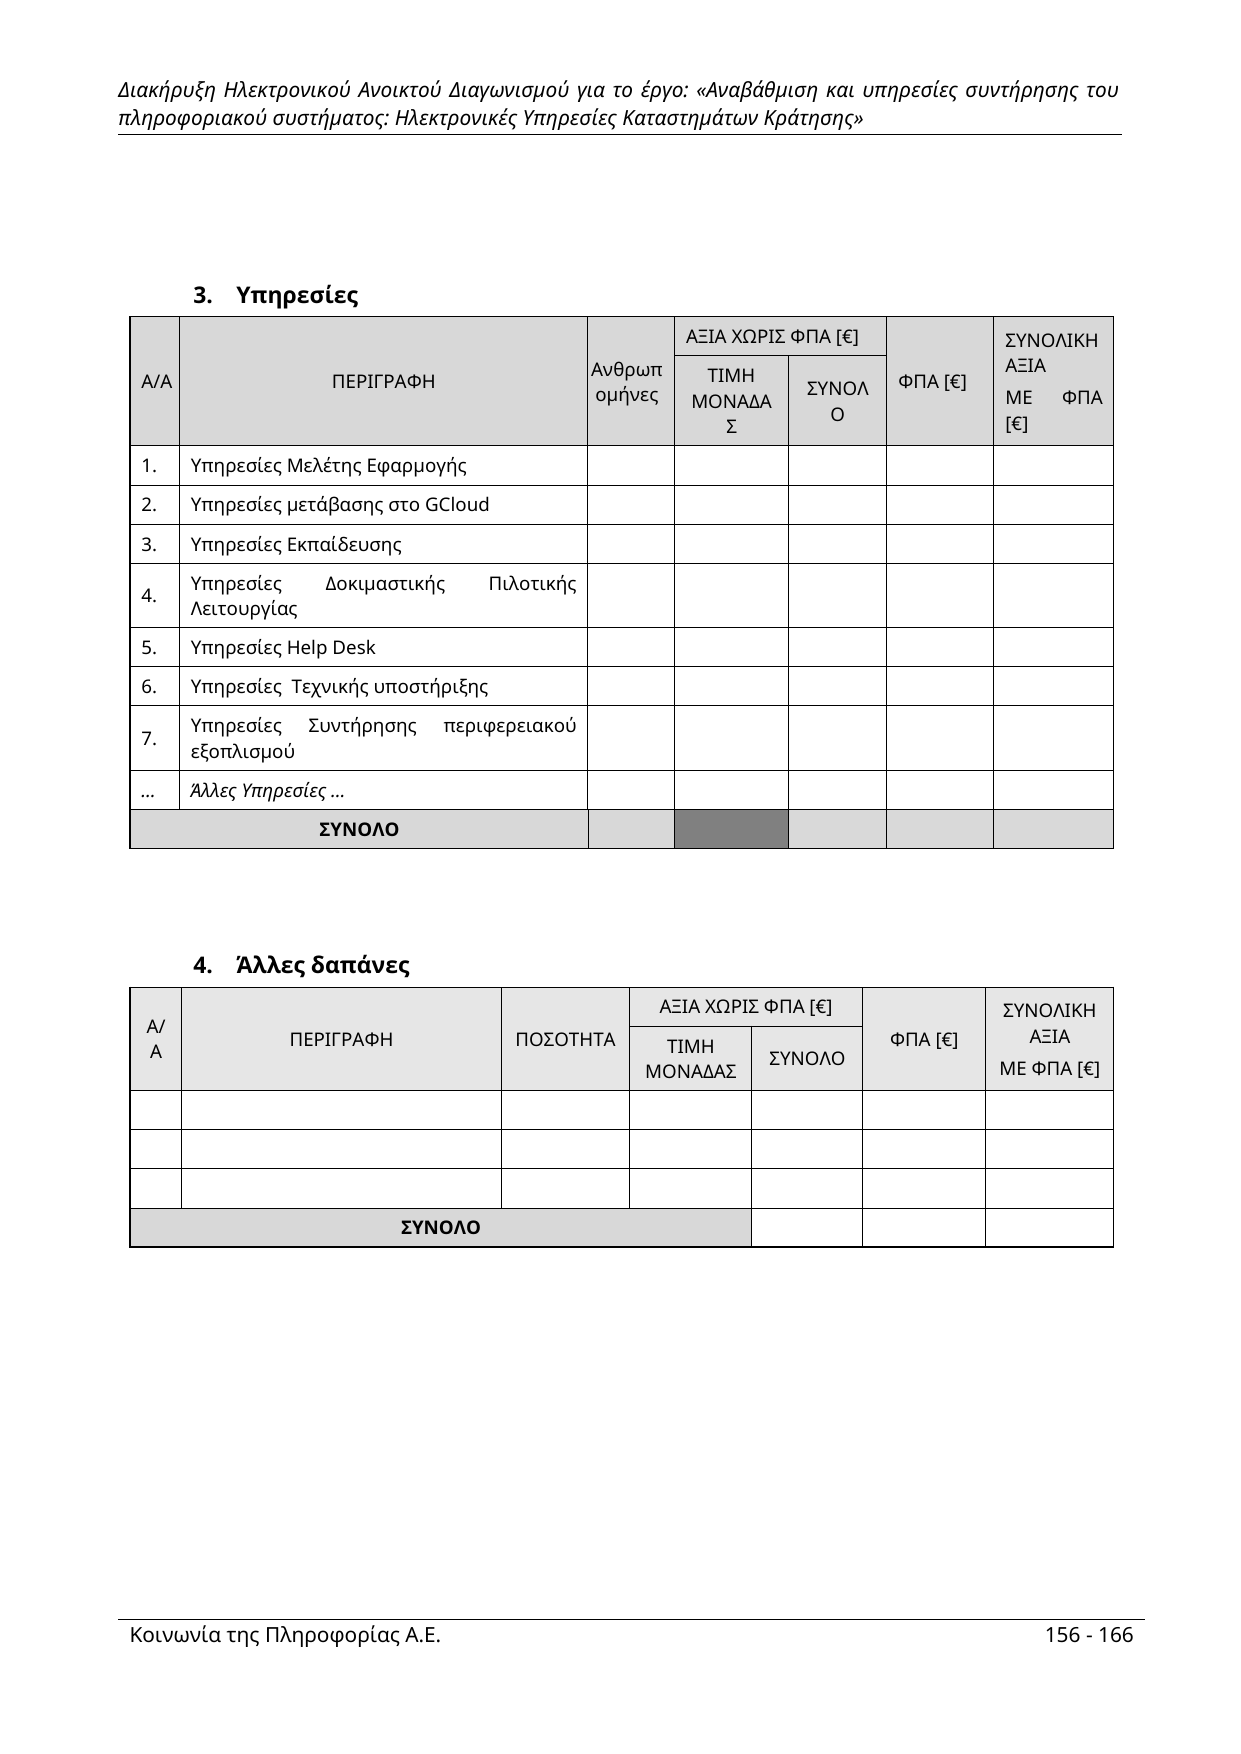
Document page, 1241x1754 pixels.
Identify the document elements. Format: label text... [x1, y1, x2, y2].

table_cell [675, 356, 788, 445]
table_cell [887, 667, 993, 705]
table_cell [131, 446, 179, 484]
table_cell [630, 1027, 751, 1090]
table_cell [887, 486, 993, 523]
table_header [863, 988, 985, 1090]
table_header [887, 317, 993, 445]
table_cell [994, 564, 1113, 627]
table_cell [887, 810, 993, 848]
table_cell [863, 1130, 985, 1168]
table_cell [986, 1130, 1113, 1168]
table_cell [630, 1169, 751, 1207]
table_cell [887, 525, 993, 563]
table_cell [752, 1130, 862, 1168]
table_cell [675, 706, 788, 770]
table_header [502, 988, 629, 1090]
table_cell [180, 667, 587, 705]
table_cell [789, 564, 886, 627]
subtitle Υπηρεσίες [193, 279, 1122, 310]
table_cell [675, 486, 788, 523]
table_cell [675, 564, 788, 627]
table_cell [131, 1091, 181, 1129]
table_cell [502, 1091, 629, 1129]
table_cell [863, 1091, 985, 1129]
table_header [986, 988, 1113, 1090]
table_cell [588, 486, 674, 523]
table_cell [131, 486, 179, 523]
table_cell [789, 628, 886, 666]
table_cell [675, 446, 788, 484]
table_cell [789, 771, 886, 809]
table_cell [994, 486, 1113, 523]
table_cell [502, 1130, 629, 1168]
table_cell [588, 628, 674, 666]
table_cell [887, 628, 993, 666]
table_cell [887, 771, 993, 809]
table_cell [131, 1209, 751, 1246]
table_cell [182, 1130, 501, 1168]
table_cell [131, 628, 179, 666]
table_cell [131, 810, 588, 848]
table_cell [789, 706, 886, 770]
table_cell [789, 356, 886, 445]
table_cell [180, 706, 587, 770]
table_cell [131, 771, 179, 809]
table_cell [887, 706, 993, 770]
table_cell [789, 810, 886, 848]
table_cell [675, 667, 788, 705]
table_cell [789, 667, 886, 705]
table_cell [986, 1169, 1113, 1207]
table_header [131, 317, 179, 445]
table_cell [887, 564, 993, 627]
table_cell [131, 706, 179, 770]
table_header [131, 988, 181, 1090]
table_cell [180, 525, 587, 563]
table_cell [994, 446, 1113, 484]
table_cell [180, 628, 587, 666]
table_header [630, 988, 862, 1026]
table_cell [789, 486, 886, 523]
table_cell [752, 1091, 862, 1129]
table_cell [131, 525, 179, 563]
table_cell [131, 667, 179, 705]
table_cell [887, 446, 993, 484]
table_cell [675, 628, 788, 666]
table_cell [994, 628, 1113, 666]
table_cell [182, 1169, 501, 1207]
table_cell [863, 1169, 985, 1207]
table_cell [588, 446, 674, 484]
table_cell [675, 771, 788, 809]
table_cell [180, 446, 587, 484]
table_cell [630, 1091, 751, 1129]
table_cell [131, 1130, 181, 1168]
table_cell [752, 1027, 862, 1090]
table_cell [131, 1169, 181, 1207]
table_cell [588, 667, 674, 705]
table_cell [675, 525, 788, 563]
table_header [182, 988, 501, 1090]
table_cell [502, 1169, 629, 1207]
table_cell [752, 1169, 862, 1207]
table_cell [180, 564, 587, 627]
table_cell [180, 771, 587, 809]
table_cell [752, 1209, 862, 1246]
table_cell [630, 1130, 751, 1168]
subtitle Άλλες δαπάνες [193, 949, 1122, 980]
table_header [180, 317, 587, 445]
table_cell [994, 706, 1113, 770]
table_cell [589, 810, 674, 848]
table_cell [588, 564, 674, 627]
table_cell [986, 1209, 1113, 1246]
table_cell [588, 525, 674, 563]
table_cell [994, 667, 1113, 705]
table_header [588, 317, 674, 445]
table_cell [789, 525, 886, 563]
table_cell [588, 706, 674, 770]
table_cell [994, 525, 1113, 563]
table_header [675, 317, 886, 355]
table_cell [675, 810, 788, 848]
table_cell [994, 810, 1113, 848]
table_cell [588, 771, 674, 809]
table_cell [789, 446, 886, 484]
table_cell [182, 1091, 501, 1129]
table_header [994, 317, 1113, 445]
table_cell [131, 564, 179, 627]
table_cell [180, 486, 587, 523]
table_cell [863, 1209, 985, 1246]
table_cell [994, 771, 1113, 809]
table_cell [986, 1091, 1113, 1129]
